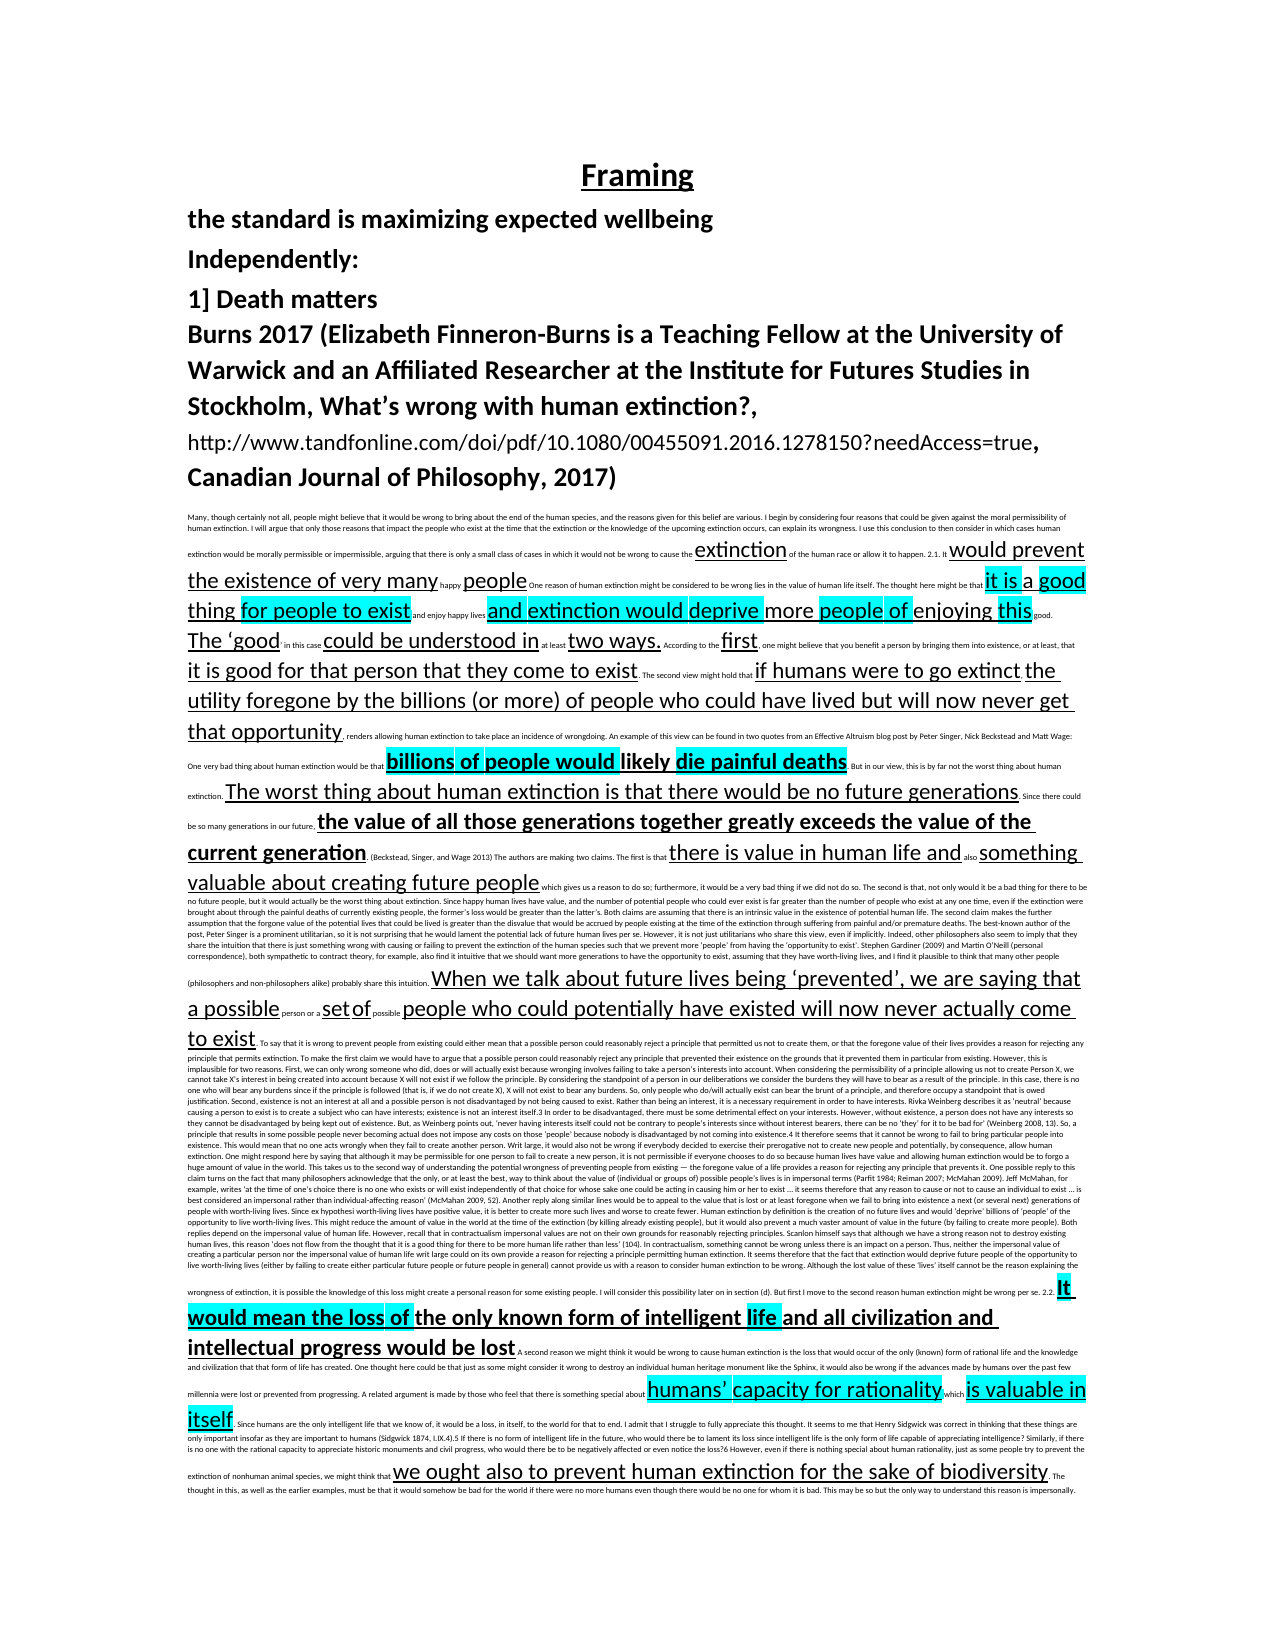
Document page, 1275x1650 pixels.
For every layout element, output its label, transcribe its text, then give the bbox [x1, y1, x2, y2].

text Burns 2017 (Elizabeth Finneron-Burns is a Teaching Fellow at the University of Warwick and an Affiliated Researcher at the Institute for Futures Studies in Stockholm, What’s wrong with human extinction?, http://www.tandfonline.com/doi/pdf/10.1080/00455091.2016.1278150?needAccess=true, Canadian Journal of Philosophy, 2017) [187, 317, 1087, 493]
subtitle Independently: [187, 242, 1087, 275]
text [187, 512, 1087, 1496]
subtitle 1] Death matters [187, 282, 1087, 315]
subtitle the standard is maximizing expected wellbeing [187, 202, 1087, 235]
subtitle Framing [187, 154, 1087, 195]
